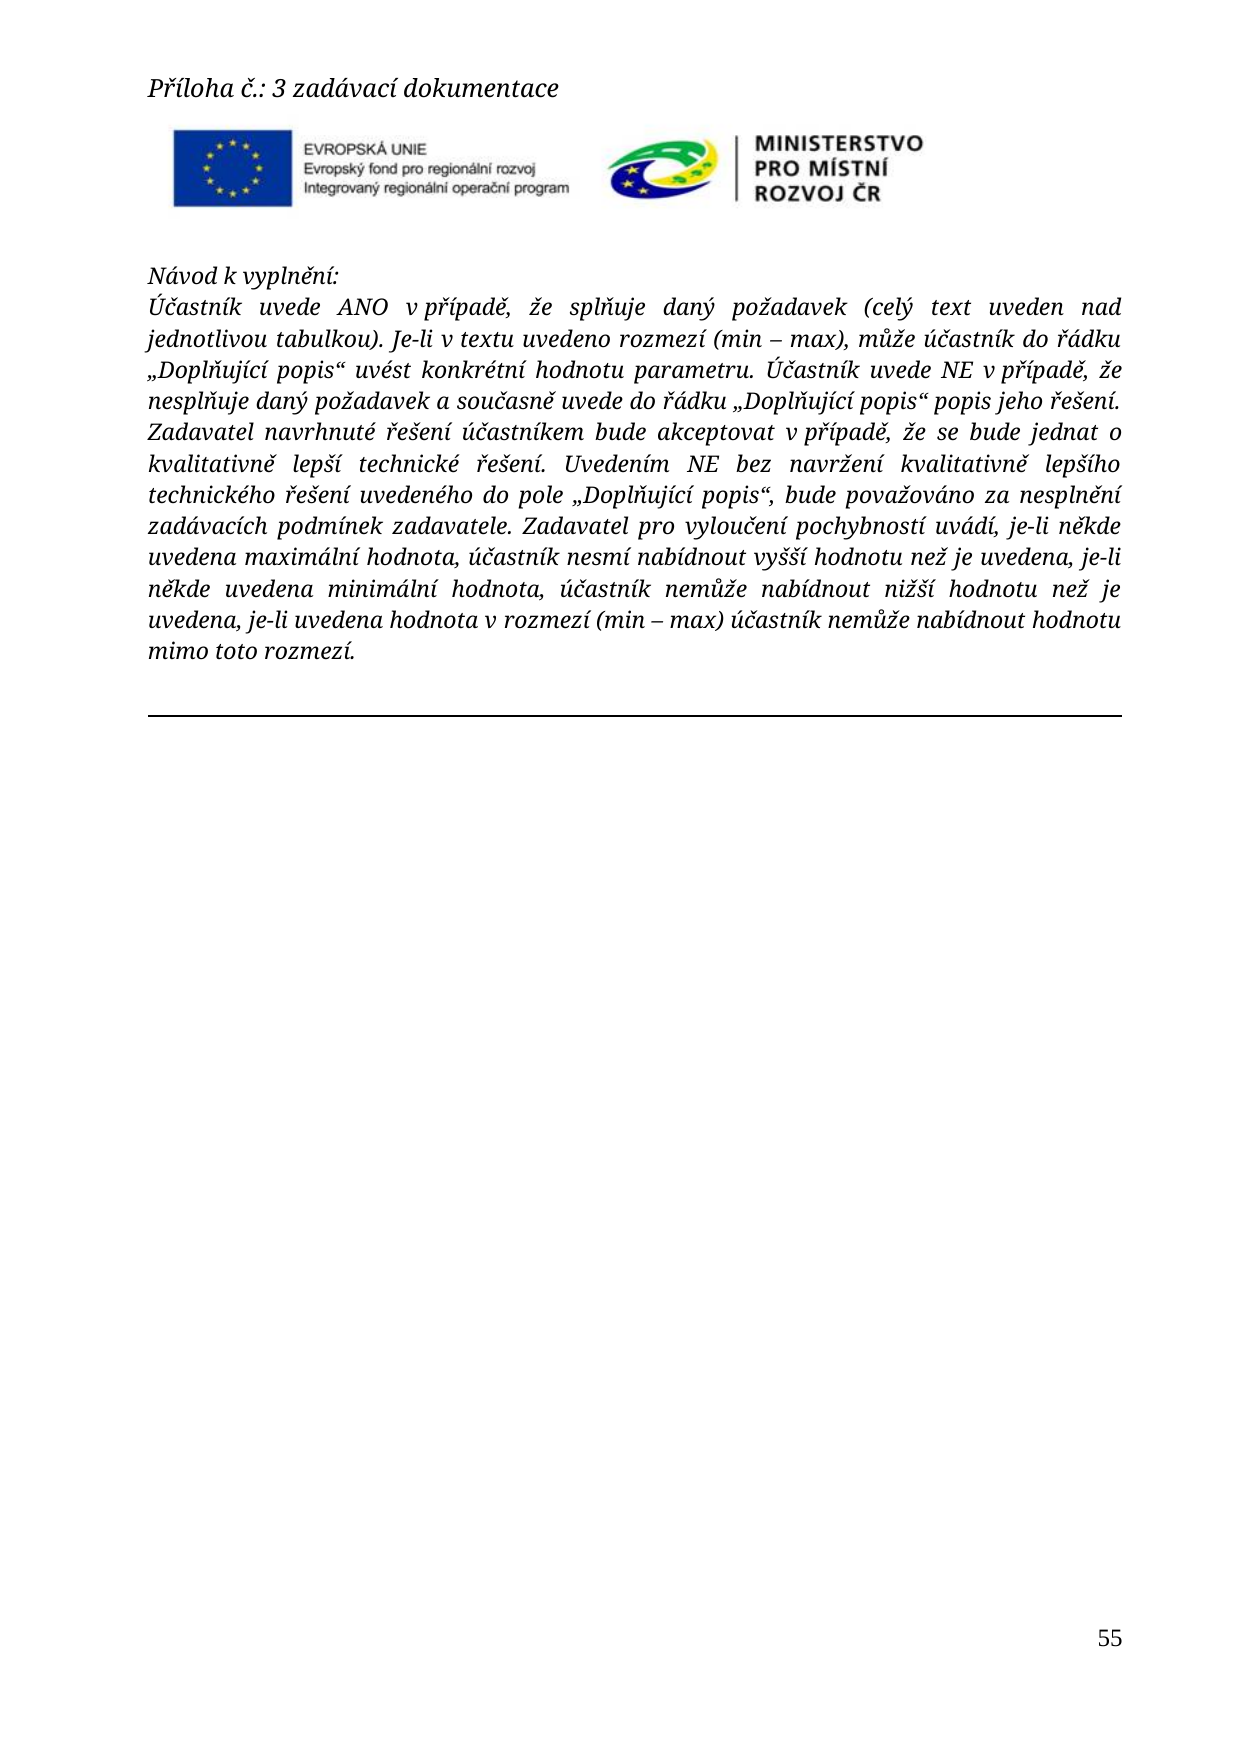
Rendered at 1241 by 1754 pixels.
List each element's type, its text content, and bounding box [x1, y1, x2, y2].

list Návod k vyplnění: [148, 260, 1122, 291]
text Účastník uvede ANO v případě, že splňuje daný požadavek (celý text uveden nad jednotlivou tabulkou). Je-li v textu uvedeno rozmezí (min – max), může účastník do řádku „Doplňující popis“ uvést konkrétní hodnotu parametru. Účastník uvede NE v případě, že nesplňuje daný požadavek a současně uvede do řádku „Doplňující popis“ popis jeho řešení. Zadavatel navrhnuté řešení účastníkem bude akceptovat v případě, že se bude jednat o kvalitativně lepší technické řešení. Uvedením NE bez navržení kvalitativně lepšího technického řešení uvedeného do pole „Doplňující popis“, bude považováno za nesplnění zadávacích podmínek zadavatele. Zadavatel pro vyloučení pochybností uvádí, je-li někde uvedena maximální hodnota, účastník nesmí nabídnout vyšší hodnotu než je uvedena, je-li někde uvedena minimální hodnota, účastník nemůže nabídnout nižší hodnotu než je uvedena, je-li uvedena hodnota v rozmezí (min – max) účastník nemůže nabídnout hodnotu mimo toto rozmezí. [148, 291, 1122, 666]
picture [147, 105, 948, 232]
